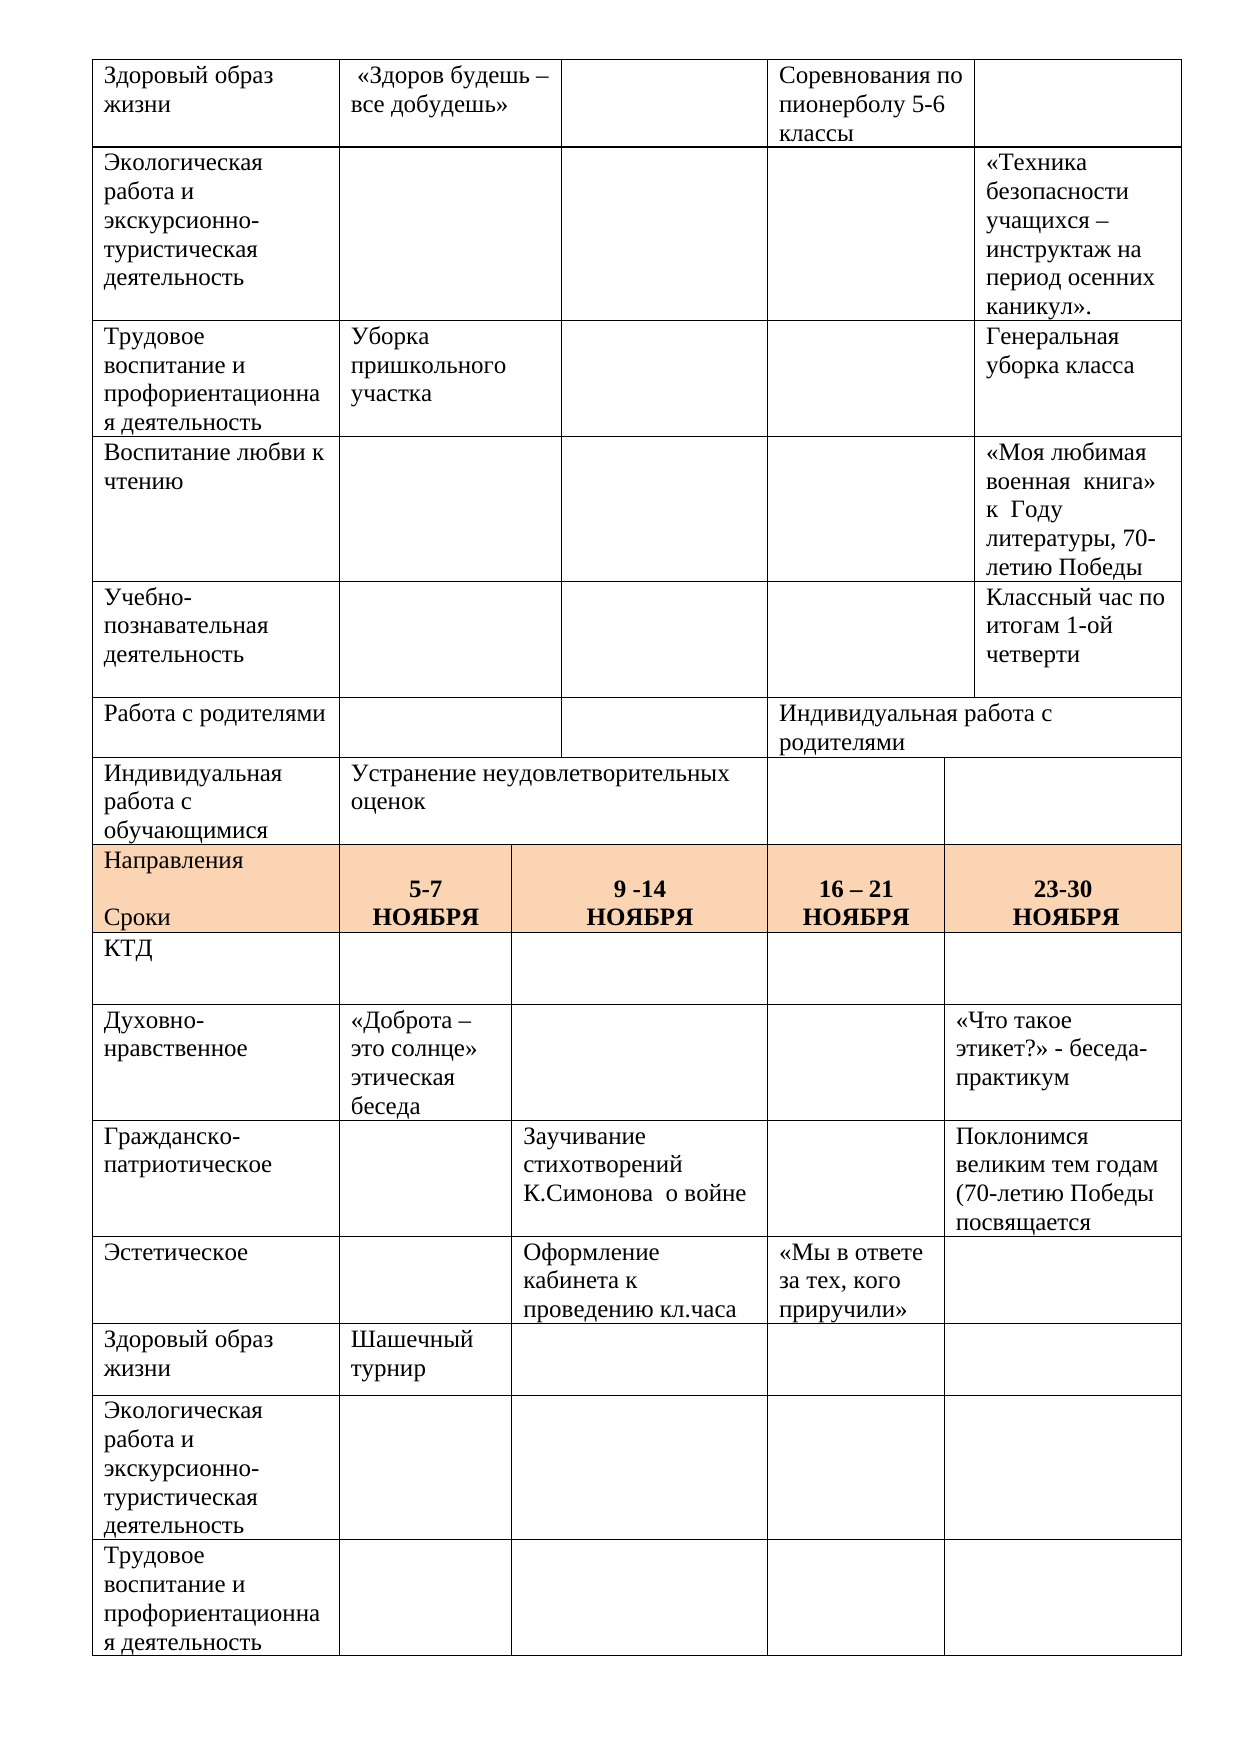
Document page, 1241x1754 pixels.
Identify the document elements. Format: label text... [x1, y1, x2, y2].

table_cell Работа с родителями [93, 698, 339, 757]
table_cell [945, 1324, 1181, 1394]
table_cell [768, 1005, 944, 1120]
table_cell 16 – 21 НОЯБРЯ [768, 845, 944, 932]
table_cell 5-7 НОЯБРЯ [340, 845, 511, 932]
table_cell Поклонимся великим тем годам (70-летию Победы посвящается [945, 1121, 1181, 1236]
table_cell [768, 321, 974, 436]
table_cell [768, 1121, 944, 1236]
table_cell Учебно-познавательная деятельность [93, 582, 339, 697]
table_cell Уборка пришкольного участка [340, 321, 561, 436]
table_cell [768, 437, 974, 581]
table_cell КТД [93, 933, 339, 1004]
table_cell Здоровый образ жизни [93, 1324, 339, 1394]
table_cell [945, 933, 1181, 1004]
table_cell [340, 698, 561, 757]
table_cell [340, 1396, 511, 1539]
table_cell [562, 698, 767, 757]
table_cell 23-30 НОЯБРЯ [945, 845, 1181, 932]
table_cell [975, 60, 1181, 146]
table_cell [562, 321, 767, 436]
table_cell Генеральная уборка класса [975, 321, 1181, 436]
table_cell [562, 582, 767, 697]
table_cell «Мы в ответе за тех, кого приручили» [768, 1237, 944, 1323]
table_cell [512, 1005, 767, 1120]
table_cell Эстетическое [93, 1237, 339, 1323]
table_cell Трудовое воспитание и профориентационная деятельность [93, 1540, 339, 1655]
table_cell Индивидуальная работа с обучающимися [93, 758, 339, 844]
table_cell «Здоров будешь – все добудешь» [340, 60, 561, 146]
table_cell «Моя любимая военная книга» к Году литературы, 70-летию Победы [975, 437, 1181, 581]
table_cell [768, 933, 944, 1004]
table_cell [512, 1396, 767, 1539]
table_cell [562, 437, 767, 581]
table_cell Оформление кабинета к проведению кл.часа [512, 1237, 767, 1323]
table_cell Классный час по итогам 1-ой четверти [975, 582, 1181, 697]
table_cell Духовно-нравственное [93, 1005, 339, 1120]
table_cell [768, 1396, 944, 1539]
table_cell Устранение неудовлетворительных оценок [340, 758, 767, 844]
table_cell [945, 1237, 1181, 1323]
table_cell Воспитание любви к чтению [93, 437, 339, 581]
table_cell Индивидуальная работа с родителями [768, 698, 1181, 757]
table_cell «Что такое этикет?» - беседа-практикум [945, 1005, 1181, 1120]
table_cell [340, 148, 561, 320]
table_cell [340, 933, 511, 1004]
table_cell [945, 758, 1181, 844]
table_cell Гражданско-патриотическое [93, 1121, 339, 1236]
table_cell [512, 1540, 767, 1655]
table_cell 9 -14 НОЯБРЯ [512, 845, 767, 932]
table_cell [768, 1324, 944, 1394]
table_cell [562, 148, 767, 320]
table_cell Соревнования по пионерболу 5-6 классы [768, 60, 974, 146]
table_cell [340, 1540, 511, 1655]
table_cell [340, 1237, 511, 1323]
table_cell [512, 933, 767, 1004]
table_cell [945, 1540, 1181, 1655]
table_cell Здоровый образ жизни [93, 60, 339, 146]
table_cell «Доброта – это солнце» этическая беседа [340, 1005, 511, 1120]
table_cell «Техника безопасности учащихся – инструктаж на период осенних каникул». [975, 148, 1181, 320]
table_cell Шашечный турнир [340, 1324, 511, 1394]
table_cell [768, 148, 974, 320]
table_cell Заучивание стихотворений К.Симонова о войне [512, 1121, 767, 1236]
table_cell Экологическая работа и экскурсионно-туристическая деятельность [93, 148, 339, 320]
table_cell [512, 1324, 767, 1394]
table_cell [340, 1121, 511, 1236]
table_cell [340, 582, 561, 697]
table_cell [562, 60, 767, 146]
table_cell [340, 437, 561, 581]
table_cell Направления Сроки [93, 845, 339, 932]
table_cell Экологическая работа и экскурсионно-туристическая деятельность [93, 1396, 339, 1539]
table_cell [768, 1540, 944, 1655]
table_cell Трудовое воспитание и профориентационная деятельность [93, 321, 339, 436]
table_cell [945, 1396, 1181, 1539]
table_cell [768, 582, 974, 697]
table_cell [768, 758, 944, 844]
